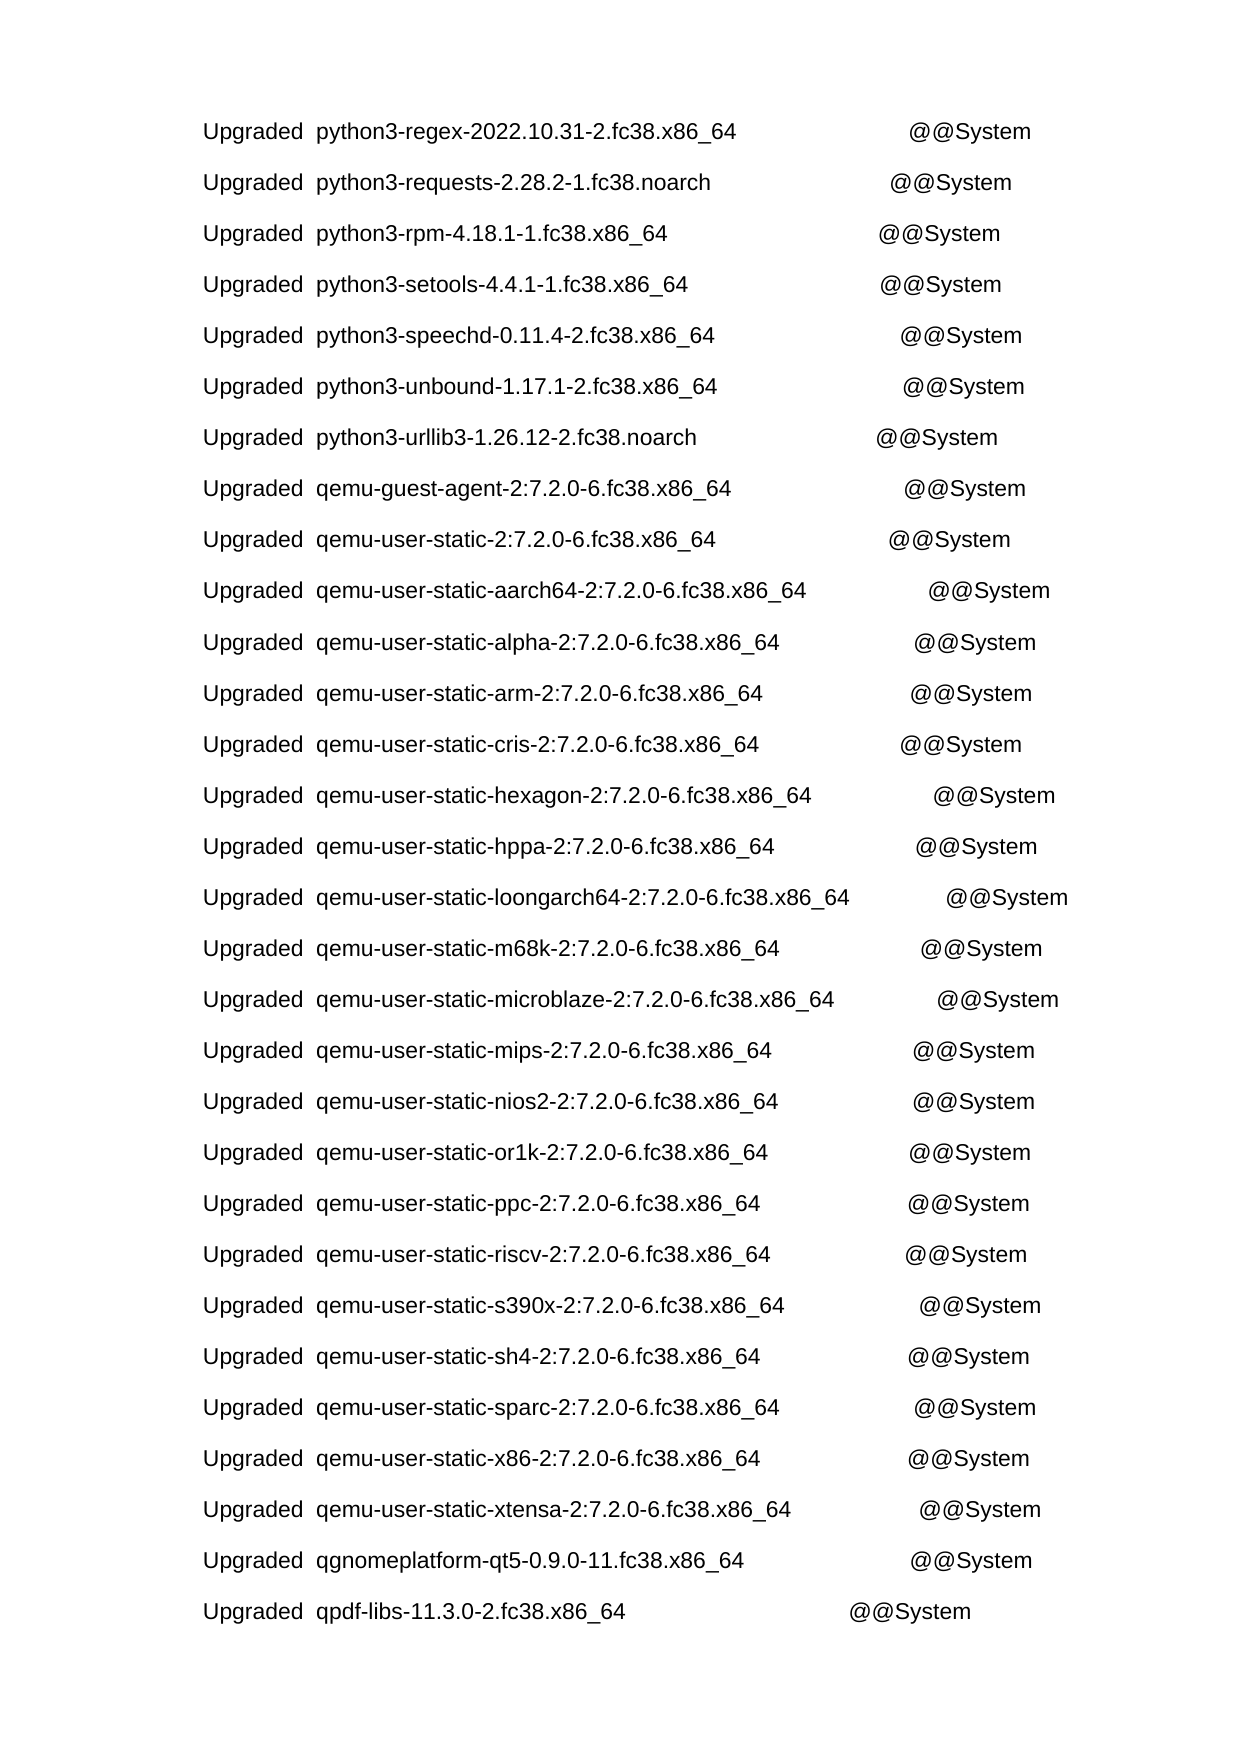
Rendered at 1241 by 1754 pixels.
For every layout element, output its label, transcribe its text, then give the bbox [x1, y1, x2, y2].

text Upgraded qemu-guest-agent-2:7.2.0-6.fc38.x86_64 @@System [177, 475, 1152, 502]
text Upgraded qemu-user-static-mips-2:7.2.0-6.fc38.x86_64 @@System [177, 1037, 1152, 1063]
text Upgraded qemu-user-static-hexagon-2:7.2.0-6.fc38.x86_64 @@System [177, 782, 1152, 808]
text Upgraded qemu-user-static-s390x-2:7.2.0-6.fc38.x86_64 @@System [177, 1292, 1152, 1318]
text Upgraded qemu-user-static-or1k-2:7.2.0-6.fc38.x86_64 @@System [177, 1139, 1152, 1165]
text Upgraded qemu-user-static-alpha-2:7.2.0-6.fc38.x86_64 @@System [177, 628, 1152, 655]
text Upgraded python3-speechd-0.11.4-2.fc38.x86_64 @@System [177, 322, 1152, 349]
text Upgraded qemu-user-static-riscv-2:7.2.0-6.fc38.x86_64 @@System [177, 1241, 1152, 1267]
text Upgraded qemu-user-static-m68k-2:7.2.0-6.fc38.x86_64 @@System [177, 935, 1152, 961]
text Upgraded qemu-user-static-hppa-2:7.2.0-6.fc38.x86_64 @@System [177, 833, 1152, 859]
text Upgraded qemu-user-static-nios2-2:7.2.0-6.fc38.x86_64 @@System [177, 1088, 1152, 1114]
text Upgraded python3-unbound-1.17.1-2.fc38.x86_64 @@System [177, 373, 1152, 400]
text Upgraded python3-rpm-4.18.1-1.fc38.x86_64 @@System [177, 220, 1152, 247]
text Upgraded qemu-user-static-2:7.2.0-6.fc38.x86_64 @@System [177, 526, 1152, 553]
text Upgraded qemu-user-static-xtensa-2:7.2.0-6.fc38.x86_64 @@System [177, 1496, 1152, 1523]
text Upgraded qemu-user-static-sh4-2:7.2.0-6.fc38.x86_64 @@System [177, 1343, 1152, 1369]
text Upgraded qemu-user-static-aarch64-2:7.2.0-6.fc38.x86_64 @@System [177, 577, 1152, 604]
text Upgraded python3-requests-2.28.2-1.fc38.noarch @@System [177, 169, 1152, 196]
text Upgraded qemu-user-static-loongarch64-2:7.2.0-6.fc38.x86_64 @@System [177, 884, 1152, 910]
text Upgraded python3-regex-2022.10.31-2.fc38.x86_64 @@System [177, 118, 1152, 144]
text Upgraded qgnomeplatform-qt5-0.9.0-11.fc38.x86_64 @@System [177, 1547, 1152, 1574]
text Upgraded qemu-user-static-arm-2:7.2.0-6.fc38.x86_64 @@System [177, 679, 1152, 706]
text Upgraded python3-urllib3-1.26.12-2.fc38.noarch @@System [177, 424, 1152, 451]
text Upgraded qemu-user-static-ppc-2:7.2.0-6.fc38.x86_64 @@System [177, 1190, 1152, 1216]
text Upgraded qemu-user-static-microblaze-2:7.2.0-6.fc38.x86_64 @@System [177, 986, 1152, 1012]
text Upgraded python3-setools-4.4.1-1.fc38.x86_64 @@System [177, 271, 1152, 298]
text Upgraded qemu-user-static-sparc-2:7.2.0-6.fc38.x86_64 @@System [177, 1394, 1152, 1421]
text Upgraded qemu-user-static-x86-2:7.2.0-6.fc38.x86_64 @@System [177, 1445, 1152, 1472]
text Upgraded qpdf-libs-11.3.0-2.fc38.x86_64 @@System [177, 1598, 1152, 1625]
text Upgraded qemu-user-static-cris-2:7.2.0-6.fc38.x86_64 @@System [177, 731, 1152, 757]
